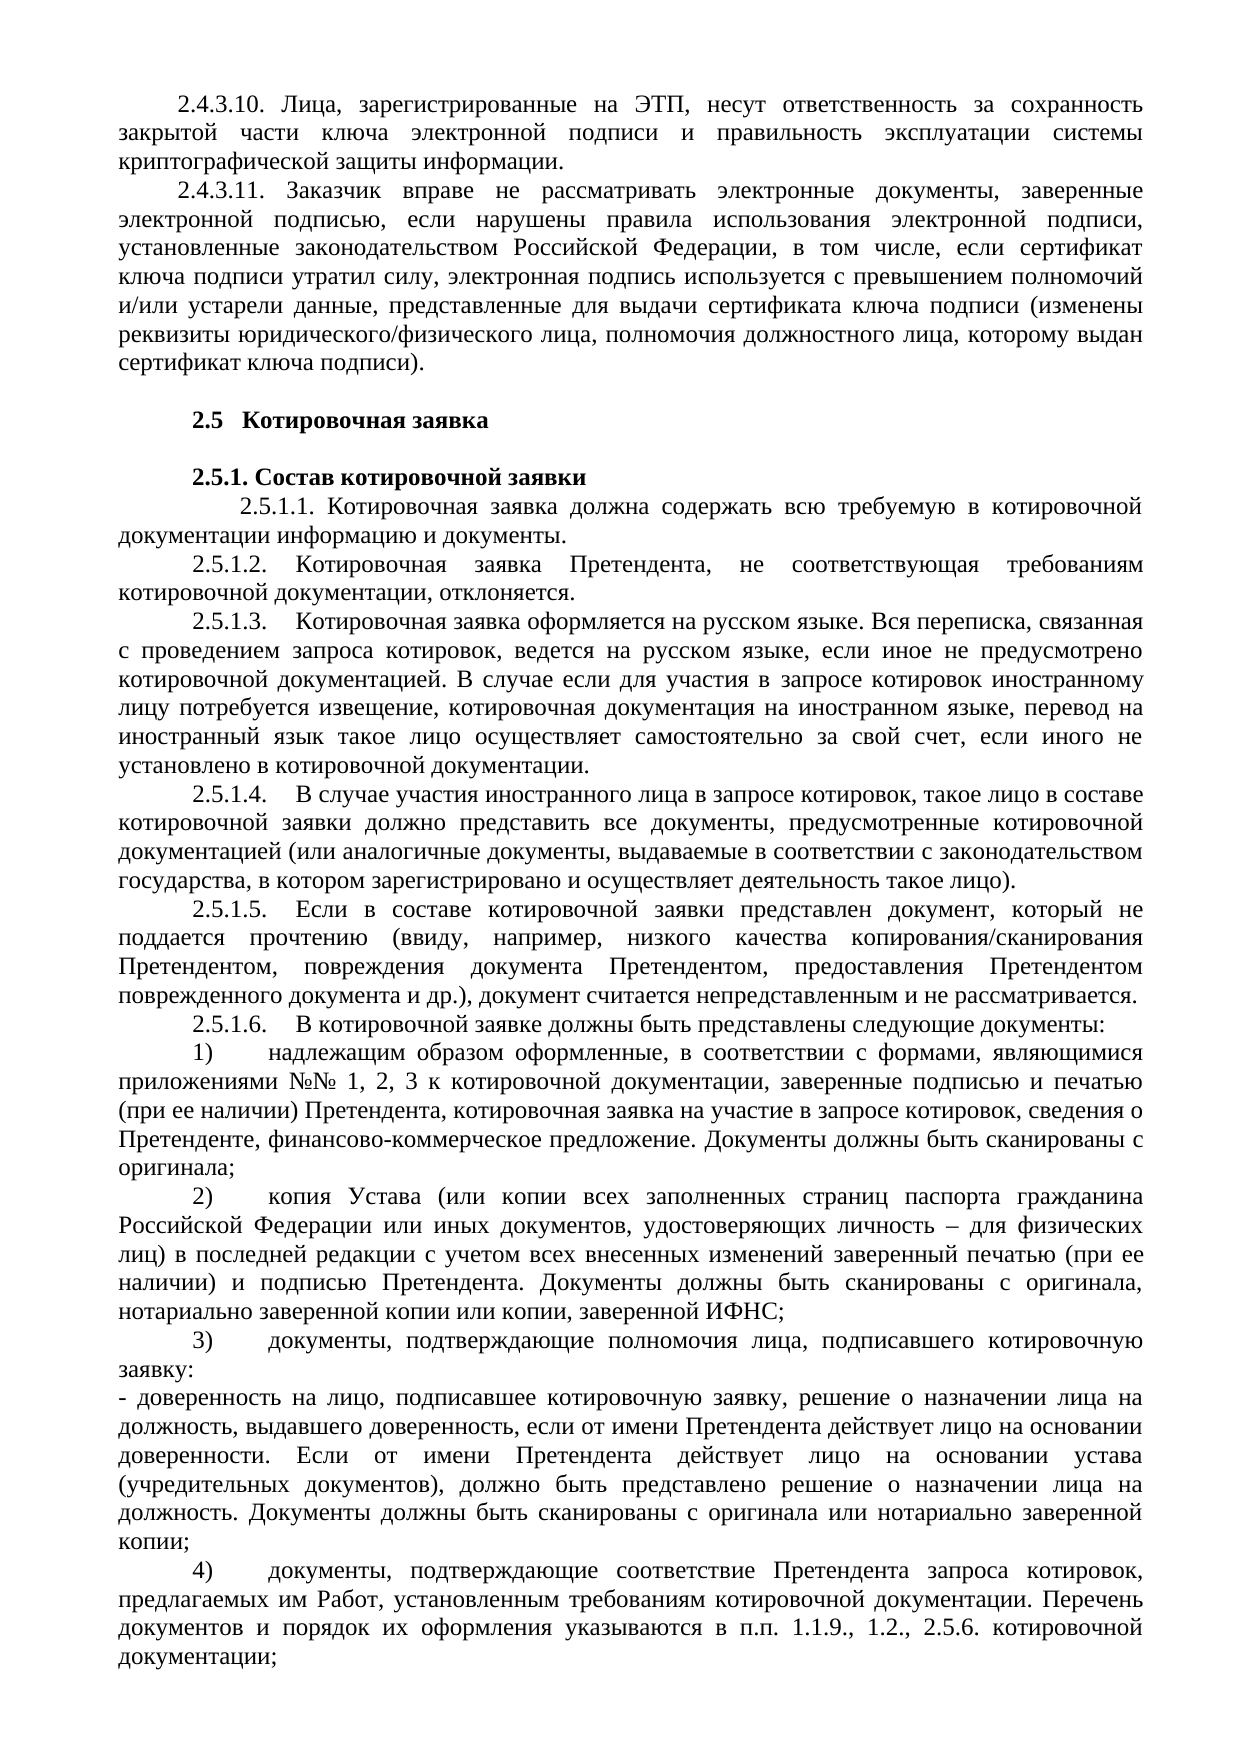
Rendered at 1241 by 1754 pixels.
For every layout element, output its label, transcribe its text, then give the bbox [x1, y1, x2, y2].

text 2.4.3.11. Заказчик вправе не рассматривать электронные документы, заверенные электронной подписью, если нарушены правила использования электронной подписи, установленные законодательством Российской Федерации, в том числе, если сертификат ключа подписи утратил силу, электронная подпись используется с превышением полномочий и/или устарели данные, представленные для выдачи сертификата ключа подписи (изменены реквизиты юридического/физического лица, полномочия должностного лица, которому выдан сертификат ключа подписи). [118, 175, 1144, 376]
text 2.5.1.1. Котировочная заявка должна содержать всю требуемую в котировочной документации информацию и документы. [118, 491, 1144, 549]
subtitle Котировочная заявка [192, 405, 1144, 434]
text - доверенность на лицо, подписавшее котировочную заявку, решение о назначении лица на должность, выдавшего доверенность, если от имени Претендента действует лицо на основании доверенности. Если от имени Претендента действует лицо на основании устава (учредительных документов), должно быть представлено решение о назначении лица на должность. Документы должны быть сканированы с оригинала или нотариально заверенной копии; [118, 1382, 1144, 1555]
list Котировочная заявка оформляется на русском языке. Вся переписка, связанная с проведением запроса котировок, ведется на русском языке, если иное не предусмотрено котировочной документацией. В случае если для участия в запросе котировок иностранному лицу потребуется извещение, котировочная документация на иностранном языке, перевод на иностранный язык такое лицо осуществляет самостоятельно за свой счет, если иного не установлено в котировочной документации. [118, 606, 1144, 779]
list В случае участия иностранного лица в запросе котировок, такое лицо в составе котировочной заявки должно представить все документы, предусмотренные котировочной документацией (или аналогичные документы, выдаваемые в соответствии с законодательством государства, в котором зарегистрировано и осуществляет деятельность такое лицо). [118, 779, 1144, 894]
list Котировочная заявка Претендента, не соответствующая требованиям котировочной документации, отклоняется. [118, 549, 1144, 606]
list документы, подтверждающие соответствие Претендента запроса котировок, предлагаемых им Работ, установленным требованиям котировочной документации. Перечень документов и порядок их оформления указываются в п.п. 1.1.9., 1.2., 2.5.6. котировочной документации; [118, 1555, 1144, 1670]
list надлежащим образом оформленные, в соответствии с формами, являющимися приложениями №№ 1, 2, 3 к котировочной документации, заверенные подписью и печатью (при ее наличии) Претендента, котировочная заявка на участие в запросе котировок, сведения о Претенденте, финансово-коммерческое предложение. Документы должны быть сканированы с оригинала; [118, 1037, 1144, 1181]
list Если в составе котировочной заявки представлен документ, который не поддается прочтению (ввиду, например, низкого качества копирования/сканирования Претендентом, повреждения документа Претендентом, предоставления Претендентом поврежденного документа и др.), документ считается непредставленным и не рассматривается. [118, 894, 1144, 1009]
list В котировочной заявке должны быть представлены следующие документы: [118, 1009, 1144, 1037]
list копия Устава (или копии всех заполненных страниц паспорта гражданина Российской Федерации или иных документов, удостоверяющих личность – для физических лиц) в последней редакции с учетом всех внесенных изменений заверенный печатью (при ее наличии) и подписью Претендента. Документы должны быть сканированы с оригинала, нотариально заверенной копии или копии, заверенной ИФНС; [118, 1181, 1144, 1325]
list документы, подтверждающие полномочия лица, подписавшего котировочную заявку: [118, 1325, 1144, 1382]
text 2.4.3.10. Лица, зарегистрированные на ЭТП, несут ответственность за сохранность закрытой части ключа электронной подписи и правильность эксплуатации системы криптографической защиты информации. [118, 89, 1144, 175]
subtitle 2.5.1. Состав котировочной заявки [118, 462, 1144, 491]
